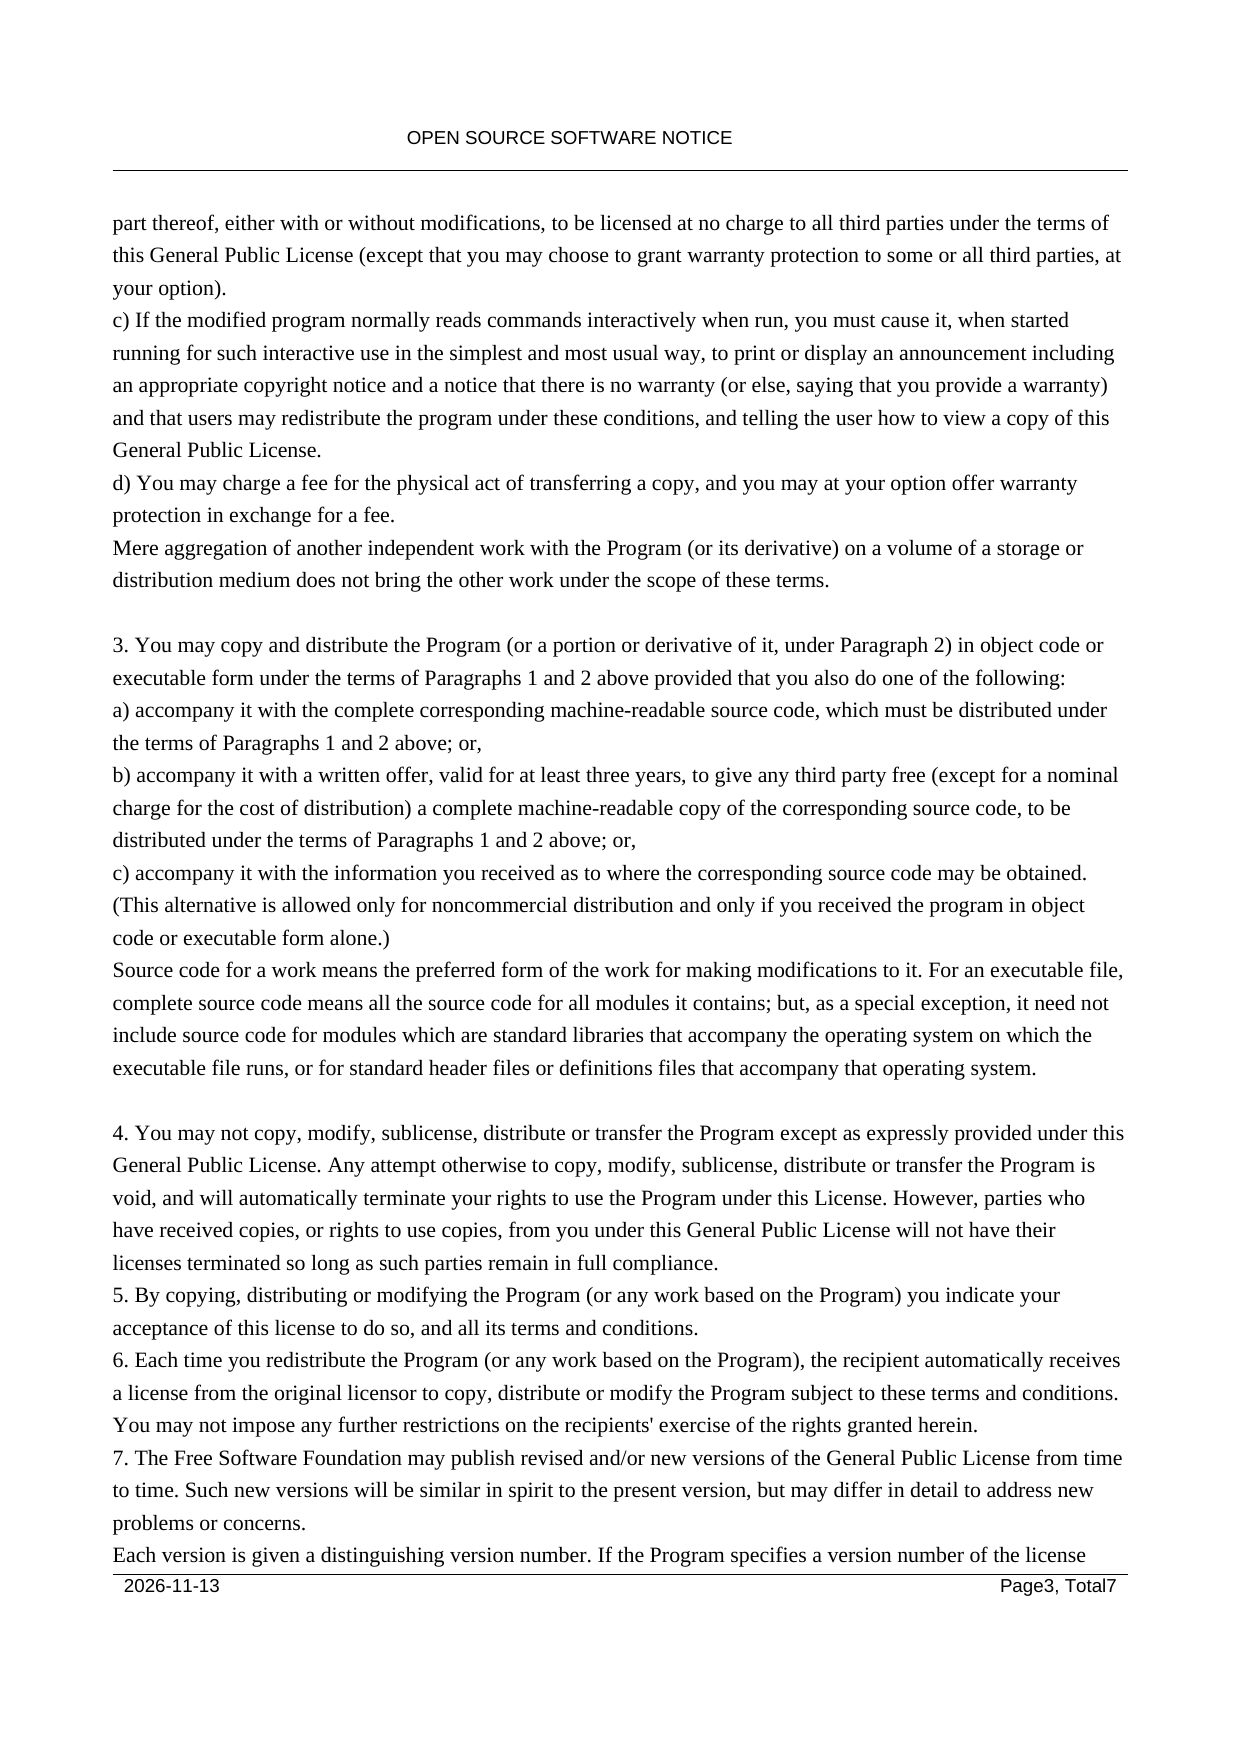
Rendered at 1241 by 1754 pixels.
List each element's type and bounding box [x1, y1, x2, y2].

text [112, 206, 1128, 1571]
